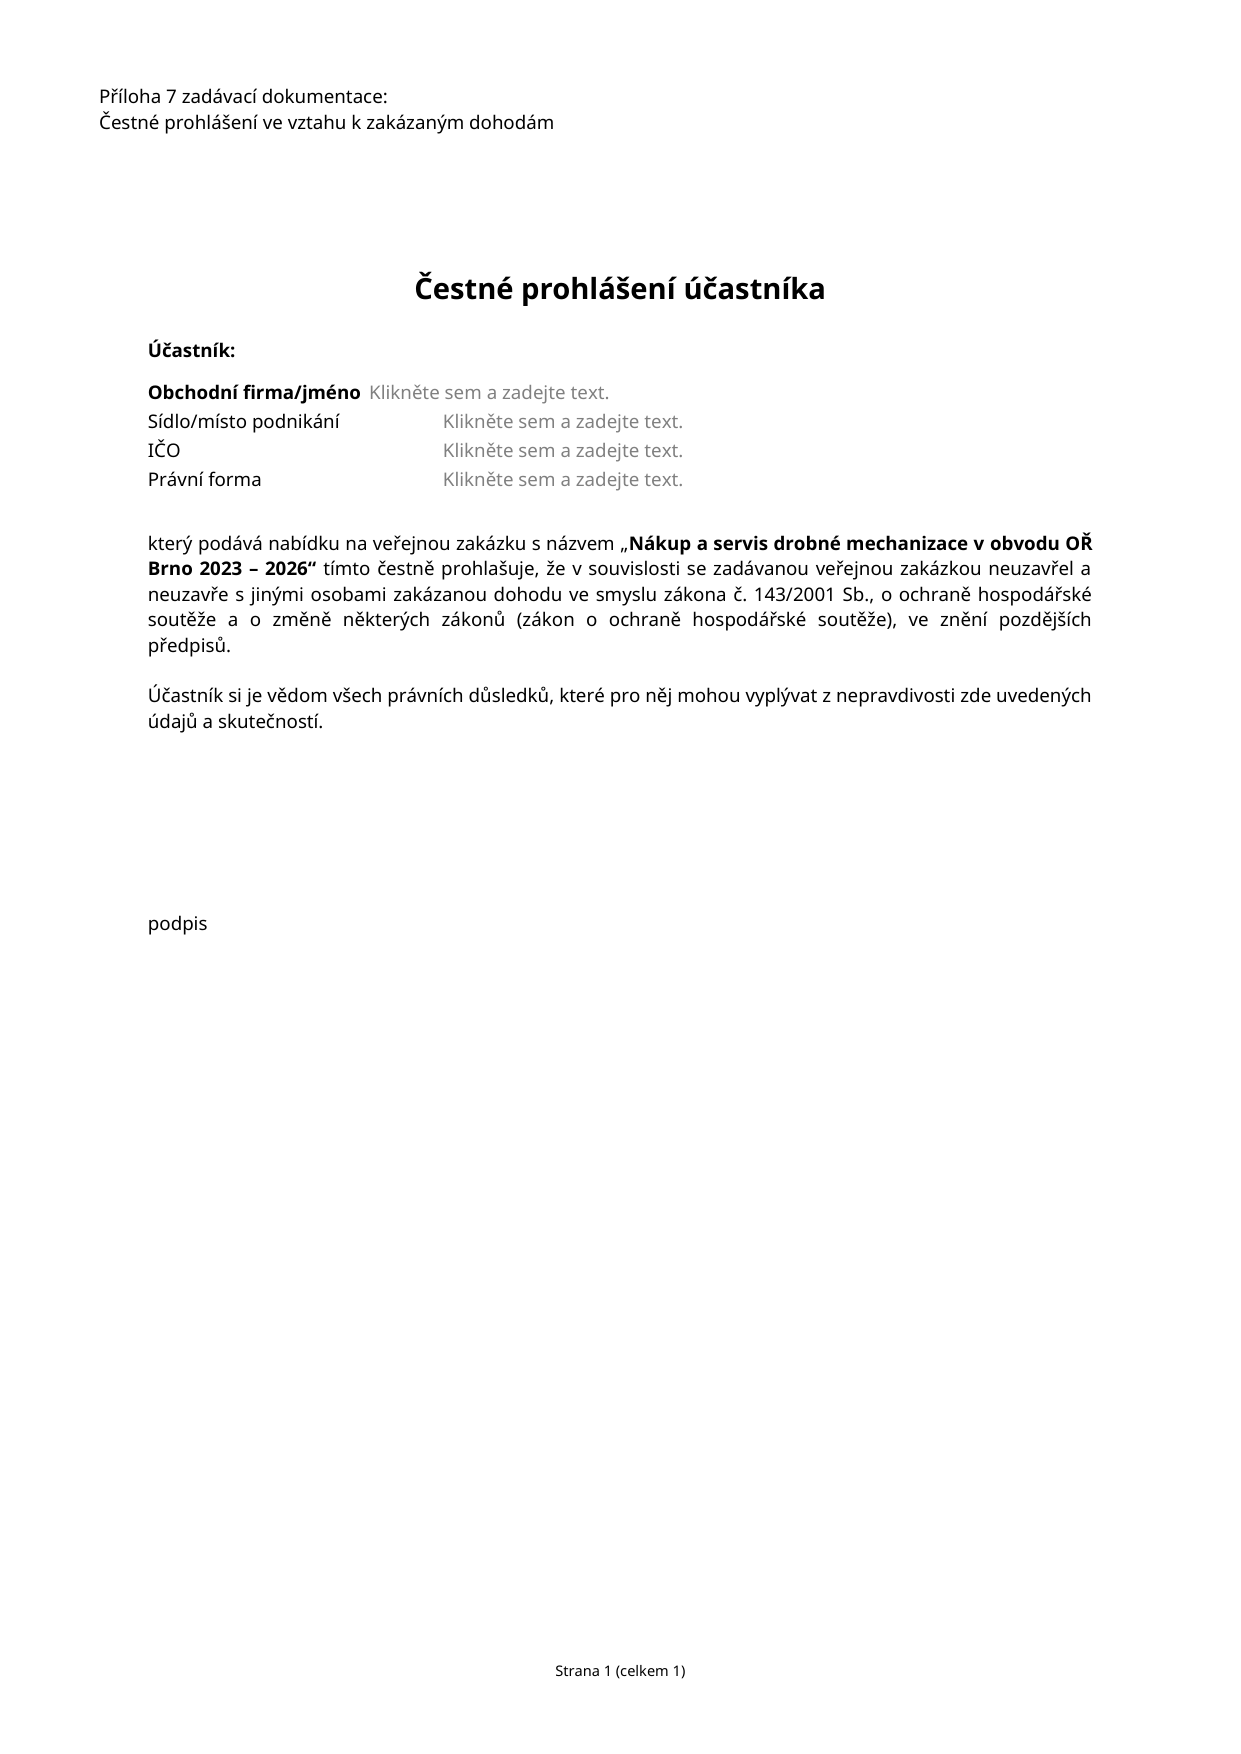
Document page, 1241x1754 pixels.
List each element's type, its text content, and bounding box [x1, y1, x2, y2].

text který podává nabídku na veřejnou zakázku s názvem „Nákup a servis drobné mechanizace v obvodu OŘ Brno 2023 – 2026“ tímto čestně prohlašuje, že v souvislosti se zadávanou veřejnou zakázkou neuzavřel a neuzavře s jinými osobami zakázanou dohodu ve smyslu zákona č. 143/2001 Sb., o ochraně hospodářské soutěže a o změně některých zákonů (zákon o ochraně hospodářské soutěže), ve znění pozdějších předpisů. [148, 530, 1093, 658]
text Sídlo/místo podnikání [148, 405, 1093, 434]
text Právní forma [148, 463, 1093, 492]
text Účastník: [148, 333, 1093, 364]
text IČO [148, 434, 1093, 463]
text Obchodní firma/jméno [148, 376, 1093, 405]
title Čestné prohlášení účastníka [148, 268, 1093, 308]
text podpis [148, 910, 1093, 936]
text Účastník si je vědom všech právních důsledků, které pro něj mohou vyplývat z nepravdivosti zde uvedených údajů a skutečností. [148, 683, 1093, 734]
